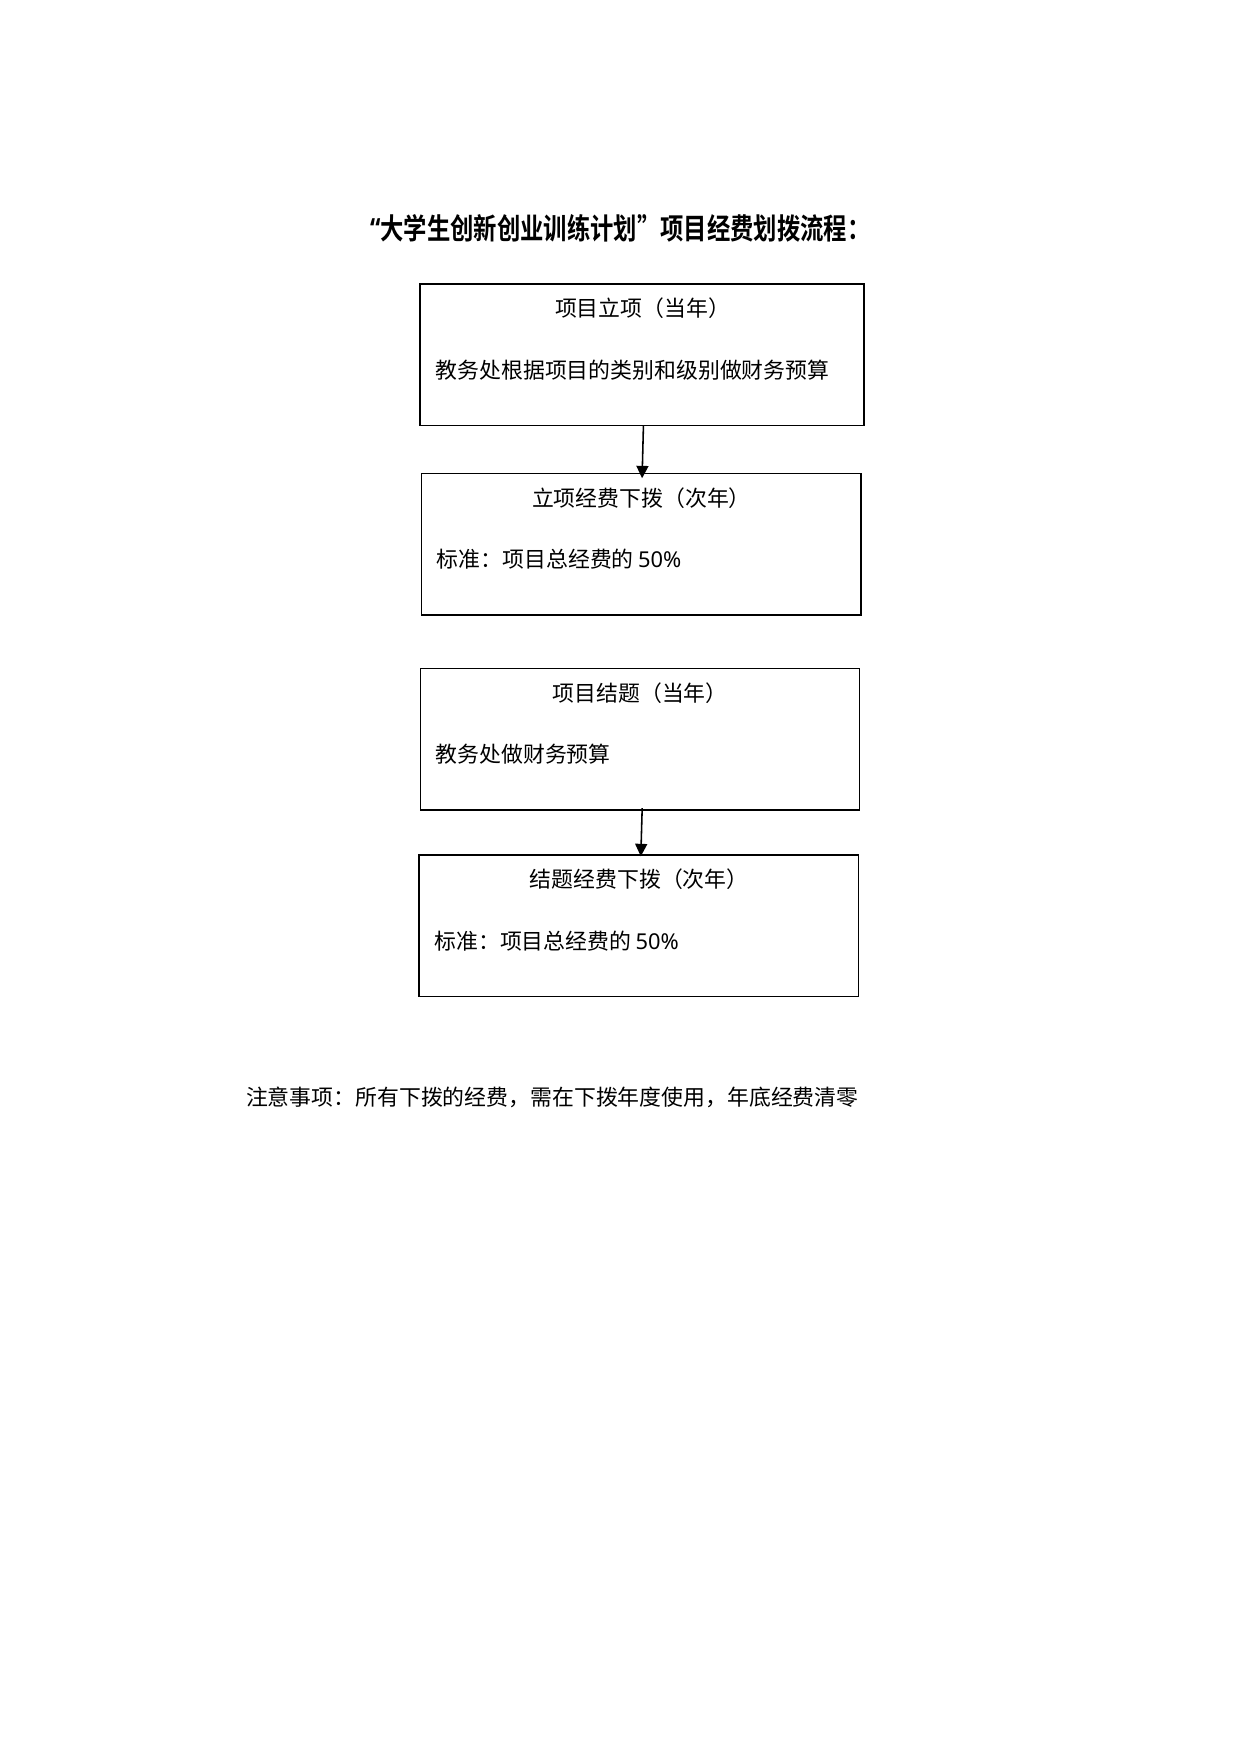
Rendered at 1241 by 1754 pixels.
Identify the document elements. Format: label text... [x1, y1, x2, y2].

text “大学生创新创业训练计划”项目经费划拨流程： [187, 194, 1053, 259]
